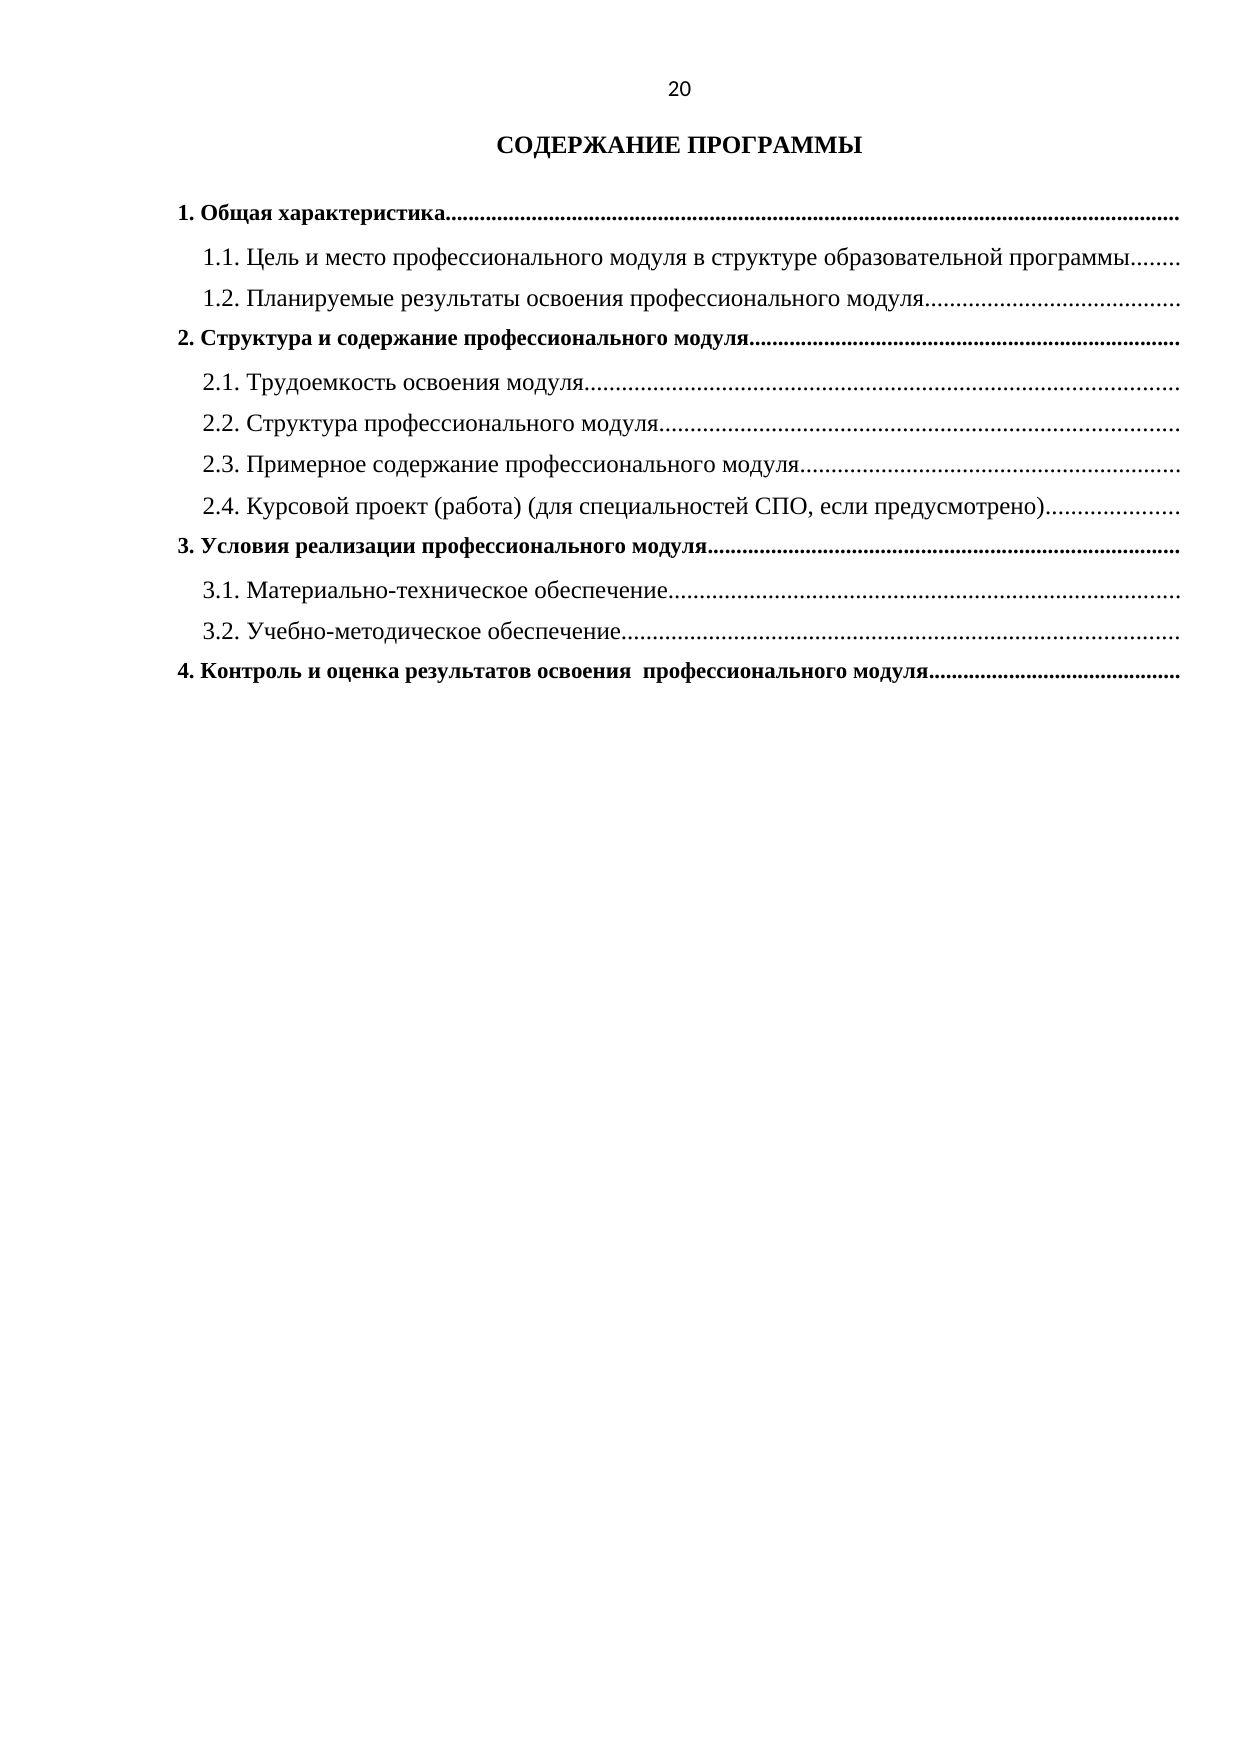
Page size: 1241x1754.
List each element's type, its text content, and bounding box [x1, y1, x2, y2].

text 1.1. Цель и место профессионального модуля в структуре образовательной программы [202, 242, 1181, 271]
text 2.3. Примерное содержание профессионального модуля [202, 449, 1181, 478]
text 1. Общая характеристика [177, 199, 1181, 226]
text 3.1. Материально-техническое обеспечение [202, 575, 1181, 603]
text СОДЕРЖАНИЕ ПРОГРАММЫ [177, 130, 1181, 159]
text 1.2. Планируемые результаты освоения профессионального модуля [202, 283, 1181, 312]
text 2.2. Структура профессионального модуля [202, 408, 1181, 437]
text 2.4. Курсовой проект (работа) (для специальностей СПО, если предусмотрено) [202, 491, 1181, 519]
text 3.2. Учебно-методическое обеспечение [202, 616, 1181, 645]
text 2.1. Трудоемкость освоения модуля [202, 367, 1181, 396]
text 2. Структура и содержание профессионального модуля [177, 324, 1181, 351]
text 3. Условия реализации профессионального модуля [177, 532, 1181, 558]
text 4. Контроль и оценка результатов освоения профессионального модуля [177, 657, 1181, 684]
